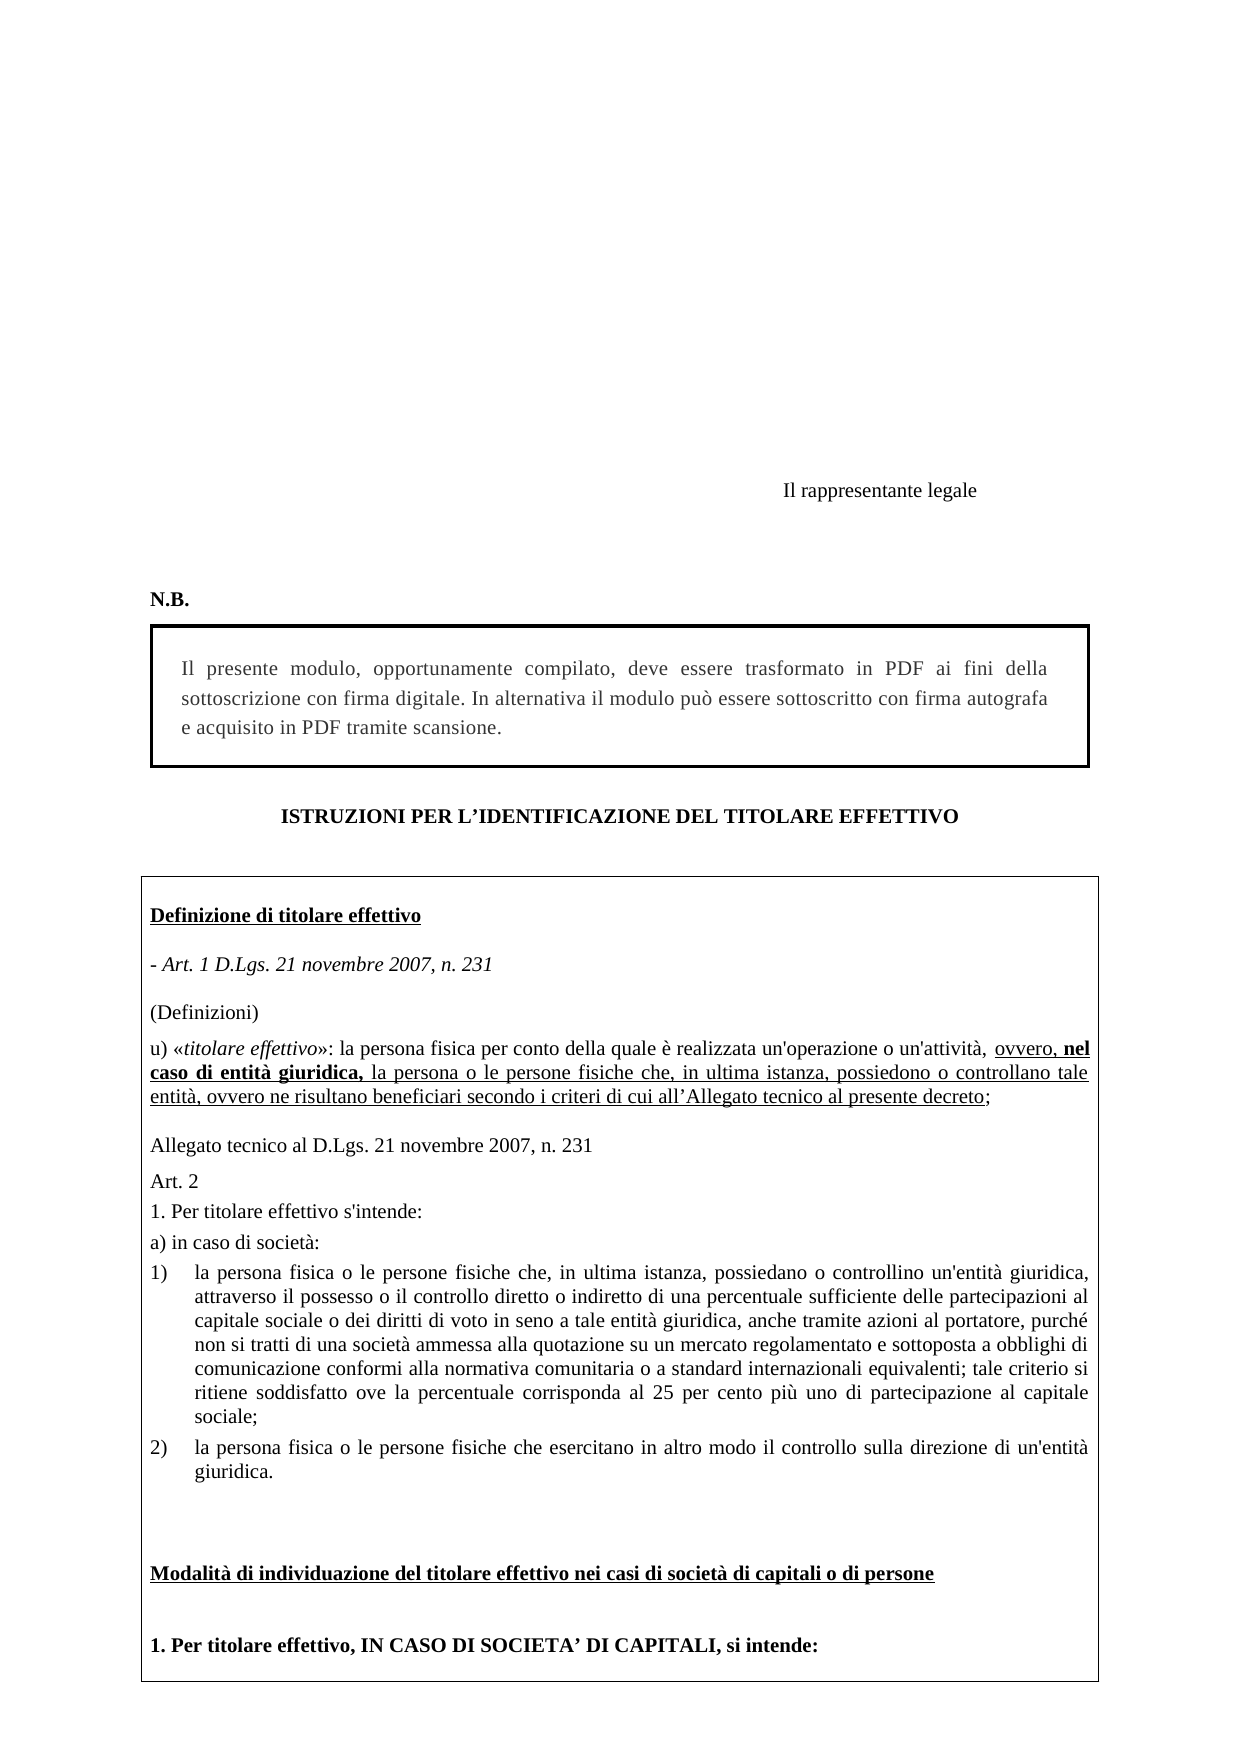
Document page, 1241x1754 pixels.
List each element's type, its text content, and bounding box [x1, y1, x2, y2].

text ISTRUZIONI PER L’IDENTIFICAZIONE DEL TITOLARE EFFETTIVO [150, 804, 1090, 828]
table_header Il presente modulo, opportunamente compilato, deve essere trasformato in PDF ai fini della sottoscrizione con firma digitale. In alternativa il modulo può essere sottoscritto con firma autografa e acquisito in PDF tramite scansione. [153, 628, 1087, 765]
text a) in caso di società: [142, 1227, 1098, 1254]
text (Definizioni) [150, 1000, 1090, 1024]
text Modalità di individuazione del titolare effettivo nei casi di società di capitali o di persone [150, 1561, 1090, 1585]
text Allegato tecnico al D.Lgs. 21 novembre 2007, n. 231 [150, 1132, 1090, 1157]
text Definizione di titolare effettivo [150, 903, 1090, 927]
text 1. Per titolare effettivo, IN CASO DI SOCIETA’ DI CAPITALI, si intende: [150, 1633, 1090, 1657]
text Art. 2 [142, 1166, 1098, 1193]
text u) «titolare effettivo»: la persona fisica per conto della quale è realizzata un'operazione o un'attività, ovvero, nel caso di entità giuridica, la persona o le persone fisiche che, in ultima istanza, possiedono o controllano tale entità, ovvero ne risultano beneficiari secondo i criteri di cui all’Allegato tecnico al presente decreto; [142, 1033, 1098, 1108]
text 1. Per titolare effettivo s'intende: [142, 1196, 1098, 1223]
text - Art. 1 D.Lgs. 21 novembre 2007, n. 231 [150, 952, 1090, 976]
text N.B. [150, 587, 1090, 611]
list la persona fisica o le persone fisiche che esercitano in altro modo il controllo sulla direzione di un'entità giuridica. [142, 1432, 1098, 1483]
text Il rappresentante legale [670, 478, 1090, 502]
